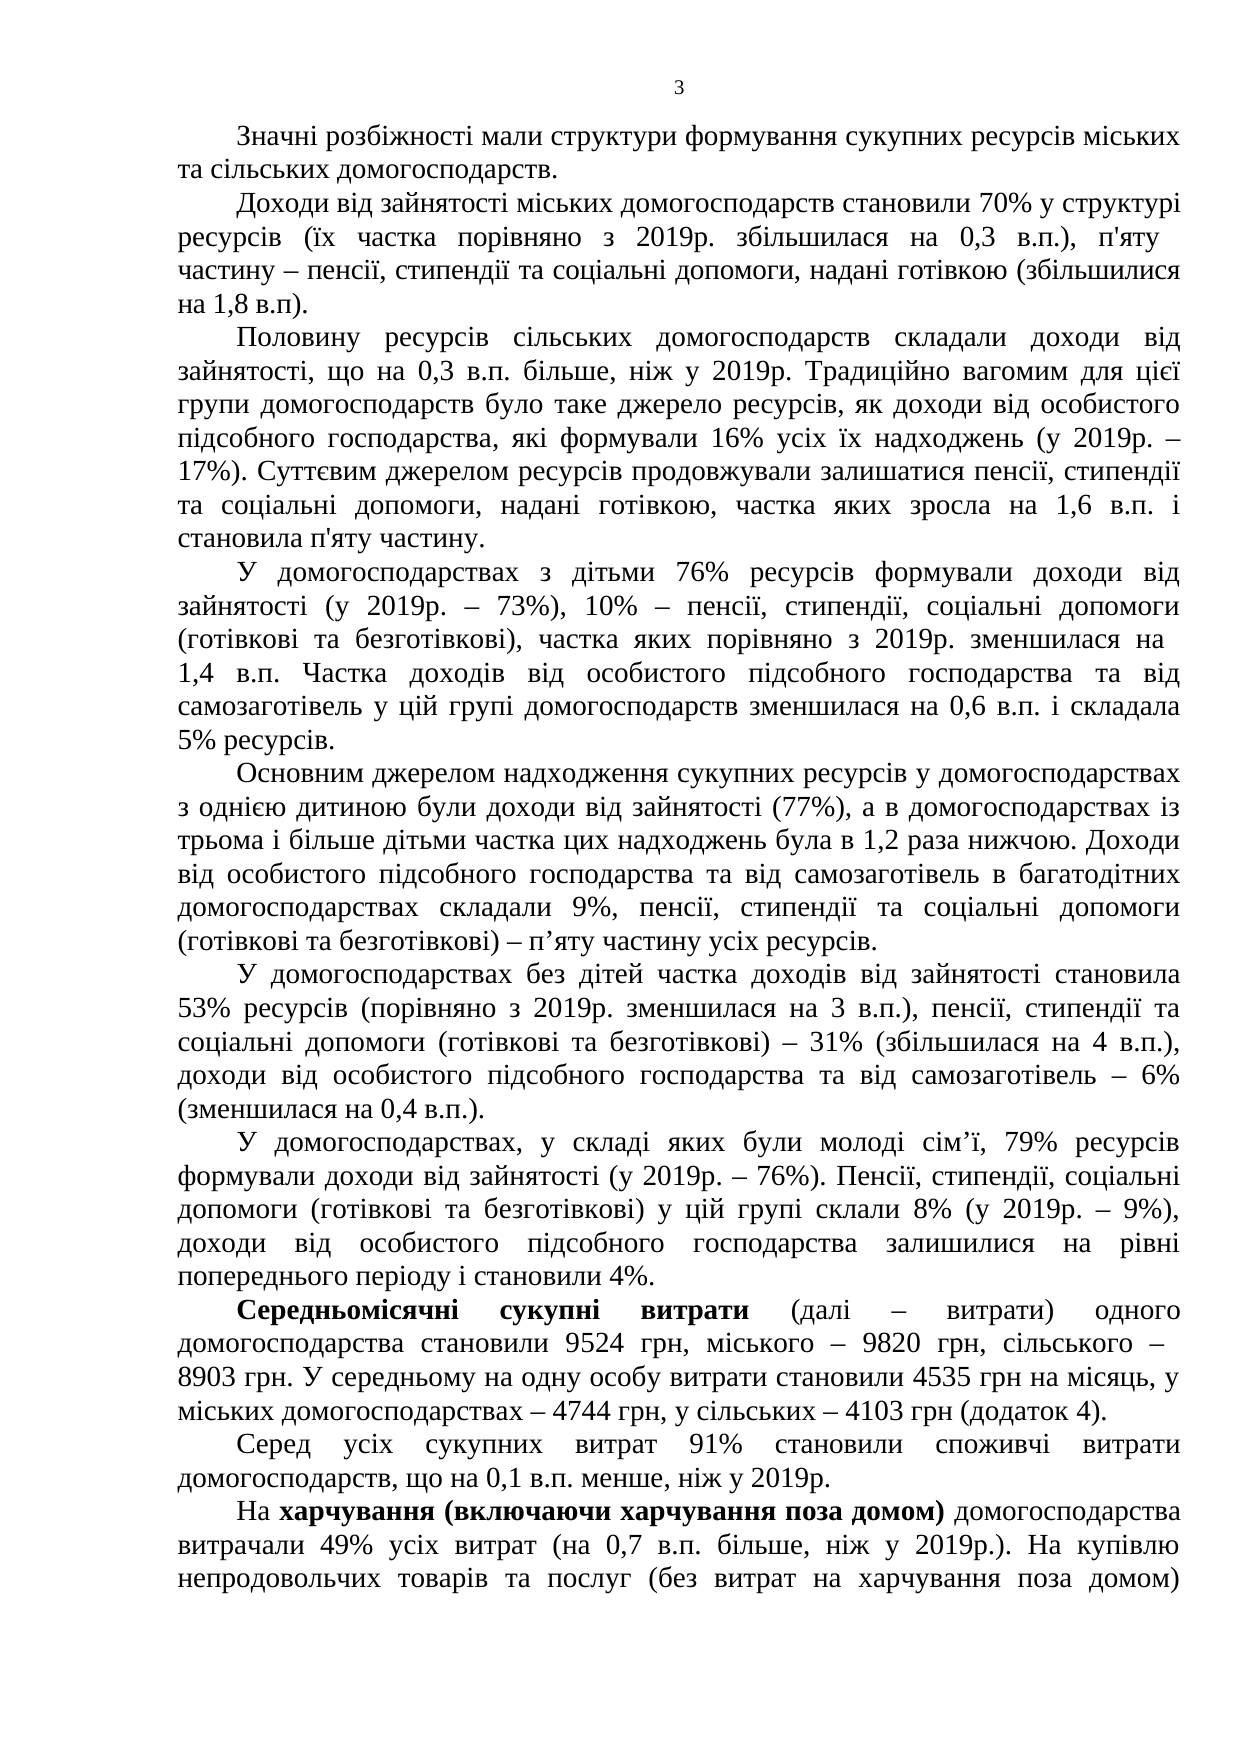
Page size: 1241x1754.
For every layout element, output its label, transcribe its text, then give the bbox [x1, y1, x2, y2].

text У домогосподарствах без дітей частка доходів від зайнятості становила 53% ресурсів (порівняно з 2019р. зменшилася на 3 в.п.), пенсії, стипендії та соціальні допомоги (готівкові та безготівкові) – 31% (збільшилася на 4 в.п.), доходи від особистого підсобного господарства та від самозаготівель – 6% (зменшилася на 0,4 в.п.). [177, 957, 1181, 1124]
text Основним джерелом надходження сукупних ресурсів у домогосподарствах з однією дитиною були доходи від зайнятості (77%), а в домогосподарствах із трьома і більше дітьми частка цих надходжень була в 1,2 раза нижчою. Доходи від особистого підсобного господарства та від самозаготівель в багатодітних домогосподарствах складали 9%, пенсії, стипендії та соціальні допомоги (готівкові та безготівкові) – п’яту частину усіх ресурсів. [177, 755, 1181, 957]
text Значні розбіжності мали структури формування сукупних ресурсів міських та сільських домогосподарств. [177, 118, 1181, 185]
text Середньомісячні сукупні витрати (далі – витрати) одного домогосподарства становили 9524 грн, міського – 9820 грн, сільського – 8903 грн. У середньому на одну особу витрати становили 4535 грн на місяць, у міських домогосподарствах – 4744 грн, у сільських – 4103 грн (додаток 4). [177, 1292, 1181, 1426]
text У домогосподарствах з дітьми 76% ресурсів формували доходи від зайнятості (у 2019р. – 73%), 10% – пенсії, стипендії, соціальні допомоги (готівкові та безготівкові), частка яких порівняно з 2019р. зменшилася на 1,4 в.п. Частка доходів від особистого підсобного господарства та від самозаготівель у цій групі домогосподарств зменшилася на 0,6 в.п. і складала 5% ресурсів. [177, 554, 1181, 755]
text Доходи від зайнятості міських домогосподарств становили 70% у структурі ресурсів (їх частка порівняно з 2019р. збільшилася на 0,3 в.п.), п'яту частину – пенсії, стипендії та соціальні допомоги, надані готівкою (збільшилися на 1,8 в.п). [177, 185, 1181, 319]
text Половину ресурсів сільських домогосподарств складали доходи від зайнятості, що на 0,3 в.п. більше, ніж у 2019р. Традиційно вагомим для цієї групи домогосподарств було таке джерело ресурсів, як доходи від особистого підсобного господарства, які формували 16% усіх їх надходжень (у 2019р. – 17%). Суттєвим джерелом ресурсів продовжували залишатися пенсії, стипендії та соціальні допомоги, надані готівкою, частка яких зросла на 1,6 в.п. і становила п'яту частину. [177, 319, 1181, 554]
text Серед усіх сукупних витрат 91% становили споживчі витрати домогосподарств, що на 0,1 в.п. менше, ніж у 2019р. [177, 1426, 1181, 1493]
text У домогосподарствах, у складі яких були молоді сім’ї, 79% ресурсів формували доходи від зайнятості (у 2019р. – 76%). Пенсії, стипендії, соціальні допомоги (готівкові та безготівкові) у цій групі склали 8% (у 2019р. – 9%), доходи від особистого підсобного господарства залишилися на рівні попереднього періоду і становили 4%. [177, 1124, 1181, 1292]
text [177, 1493, 1181, 1594]
